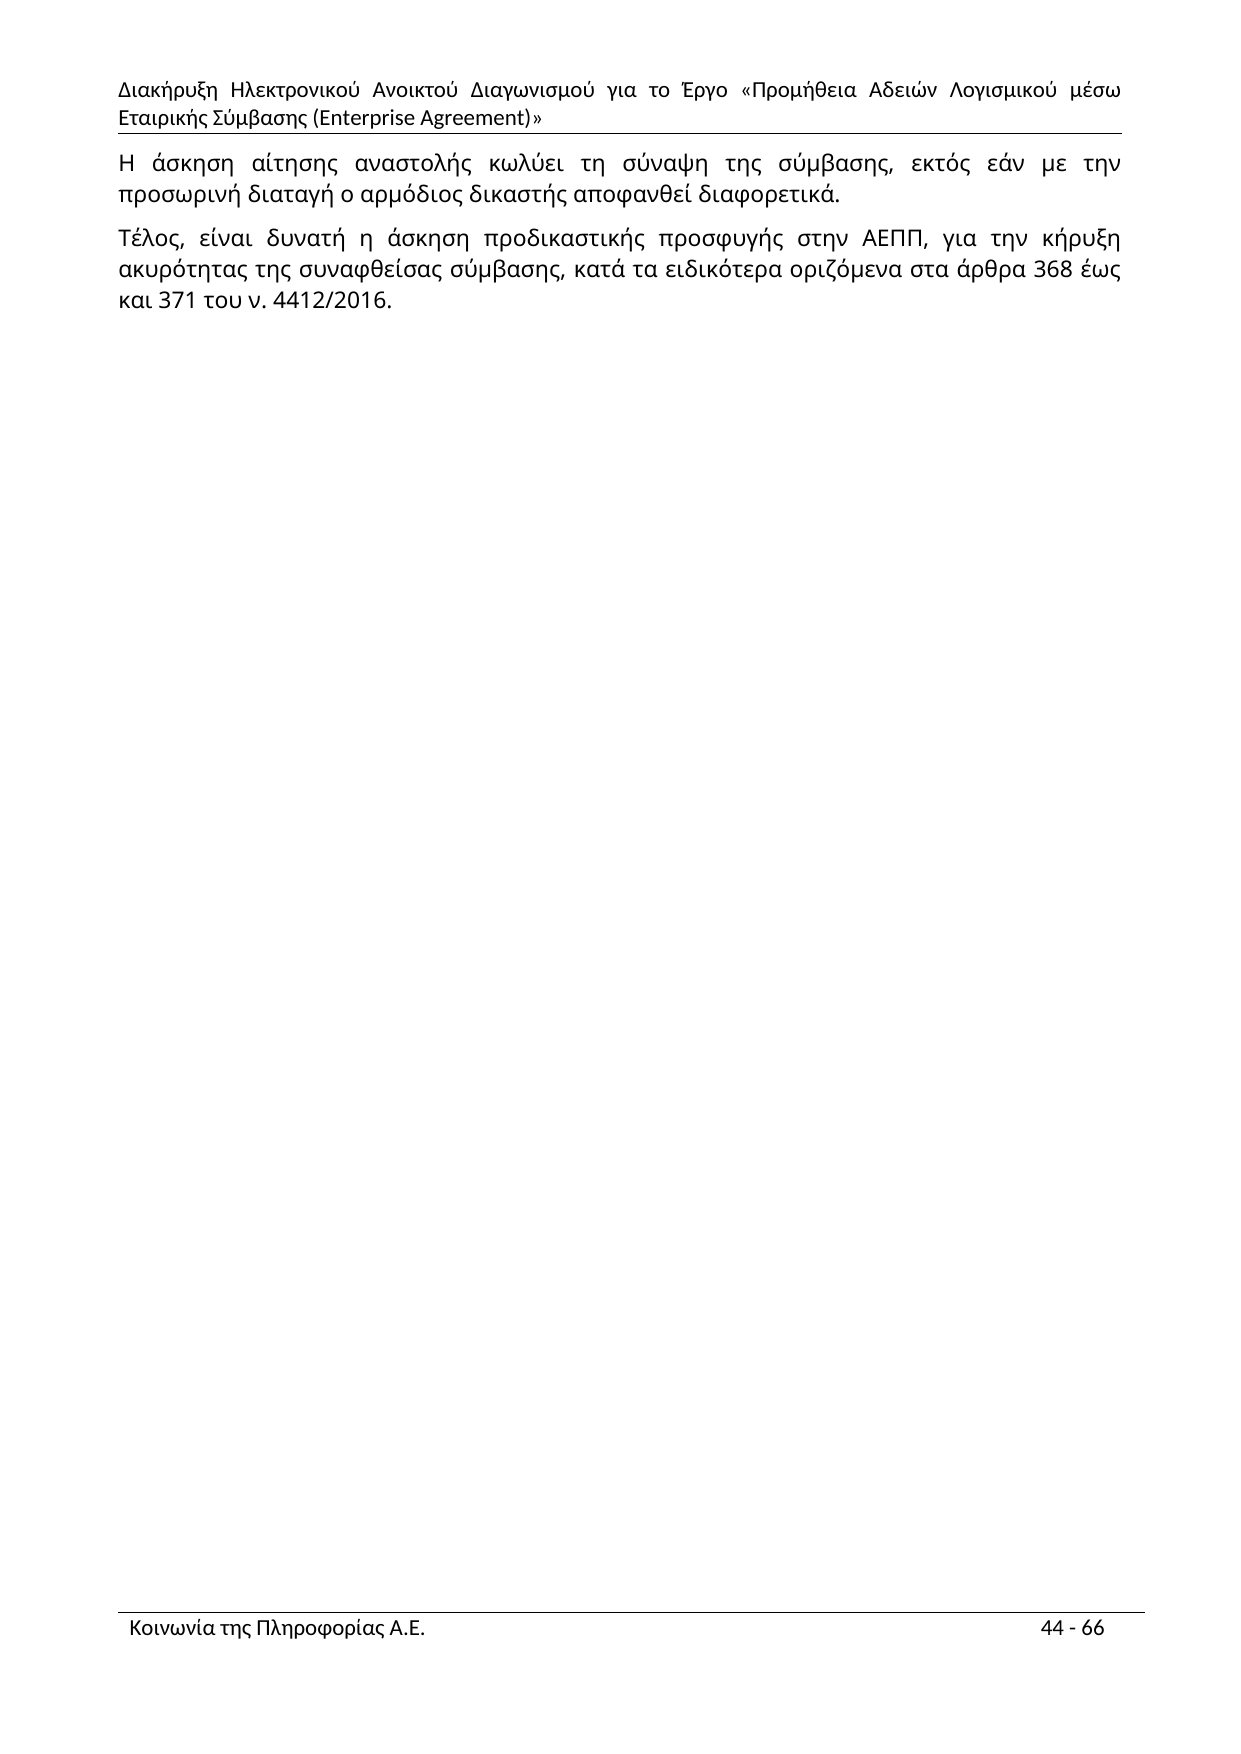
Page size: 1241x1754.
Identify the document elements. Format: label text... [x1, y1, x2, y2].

text Η άσκηση αίτησης αναστολής κωλύει τη σύναψη της σύμβασης, εκτός εάν με την προσωρινή διαταγή ο αρμόδιος δικαστής αποφανθεί διαφορετικά. [118, 147, 1122, 209]
text Τέλος, είναι δυνατή η άσκηση προδικαστικής προσφυγής στην ΑΕΠΠ, για την κήρυξη ακυρότητας της συναφθείσας σύμβασης, κατά τα ειδικότερα οριζόμενα στα άρθρα 368 έως και 371 του ν. 4412/2016. [118, 222, 1122, 315]
